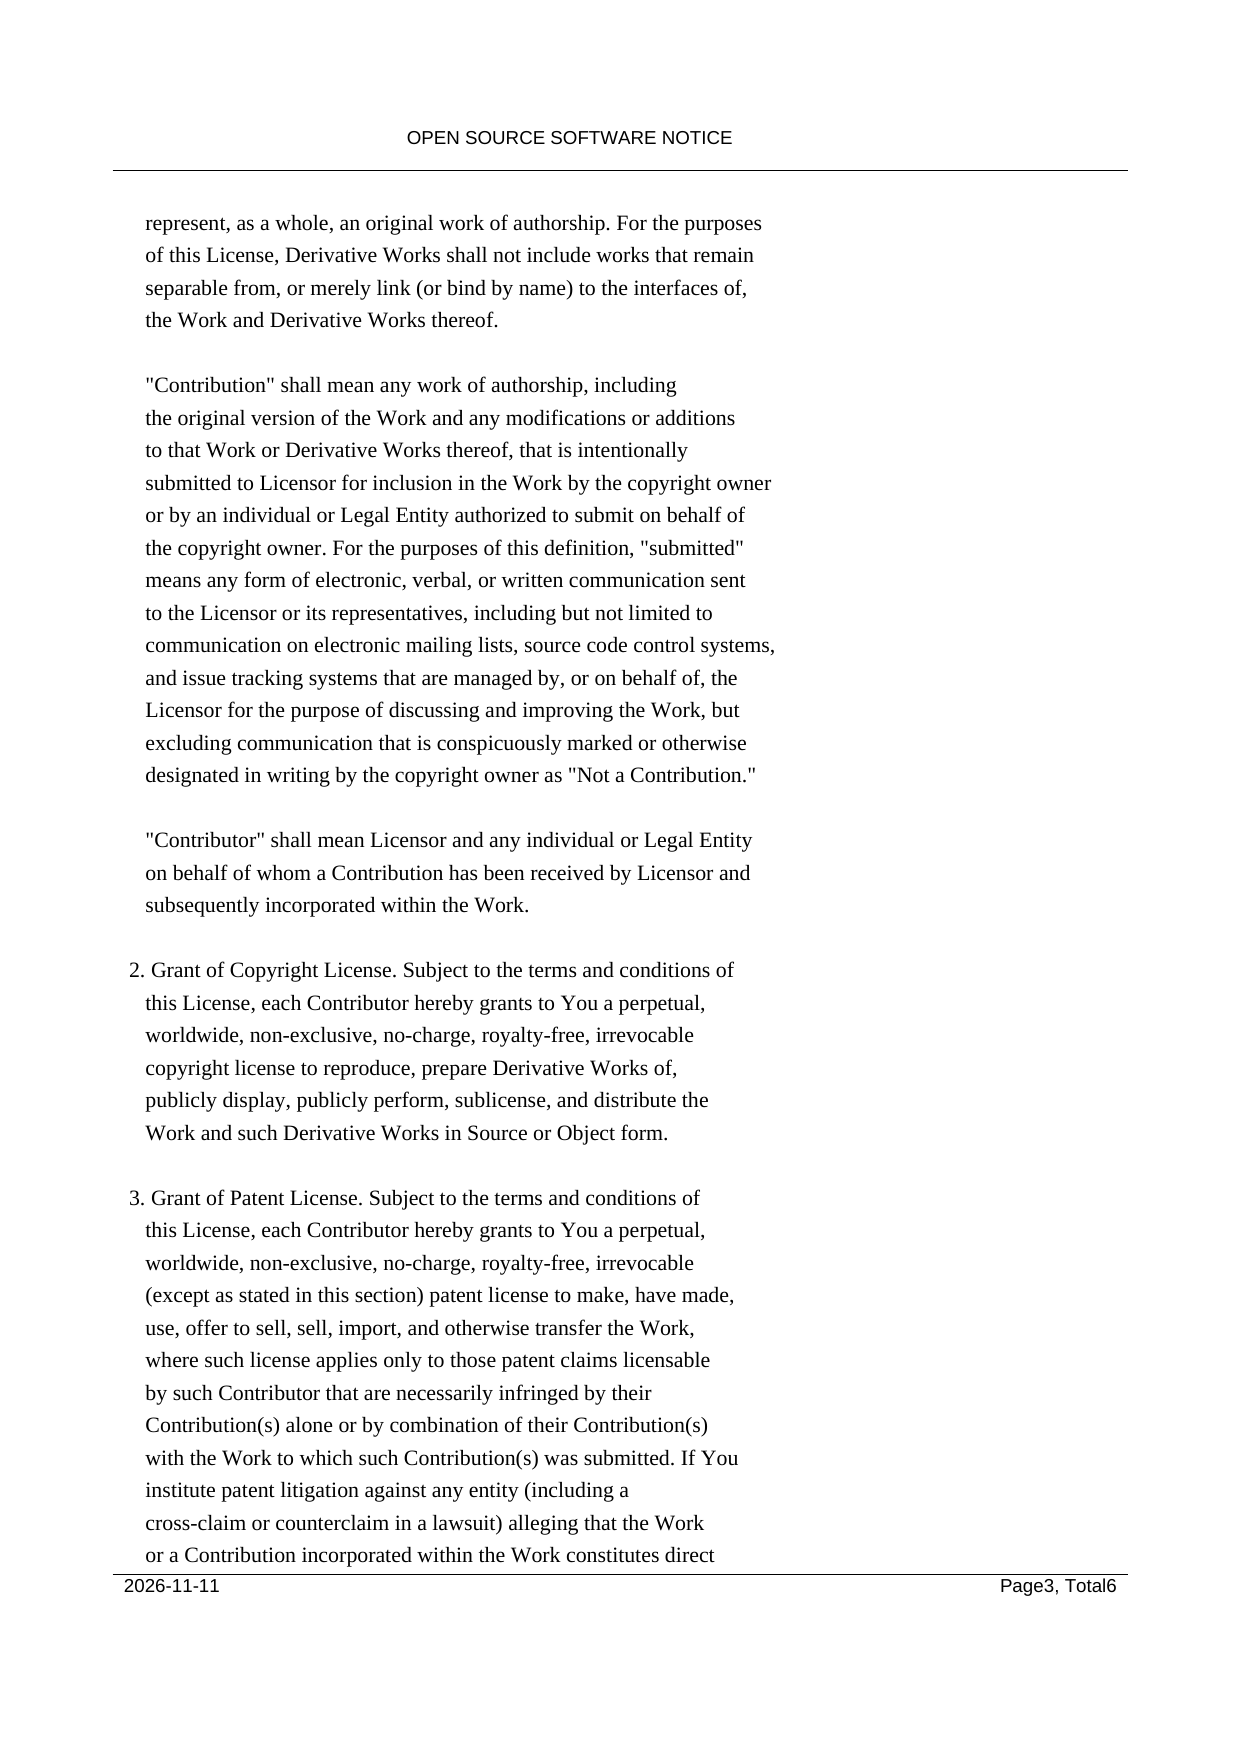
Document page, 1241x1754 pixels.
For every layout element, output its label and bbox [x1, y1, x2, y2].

text [112, 206, 1128, 1571]
